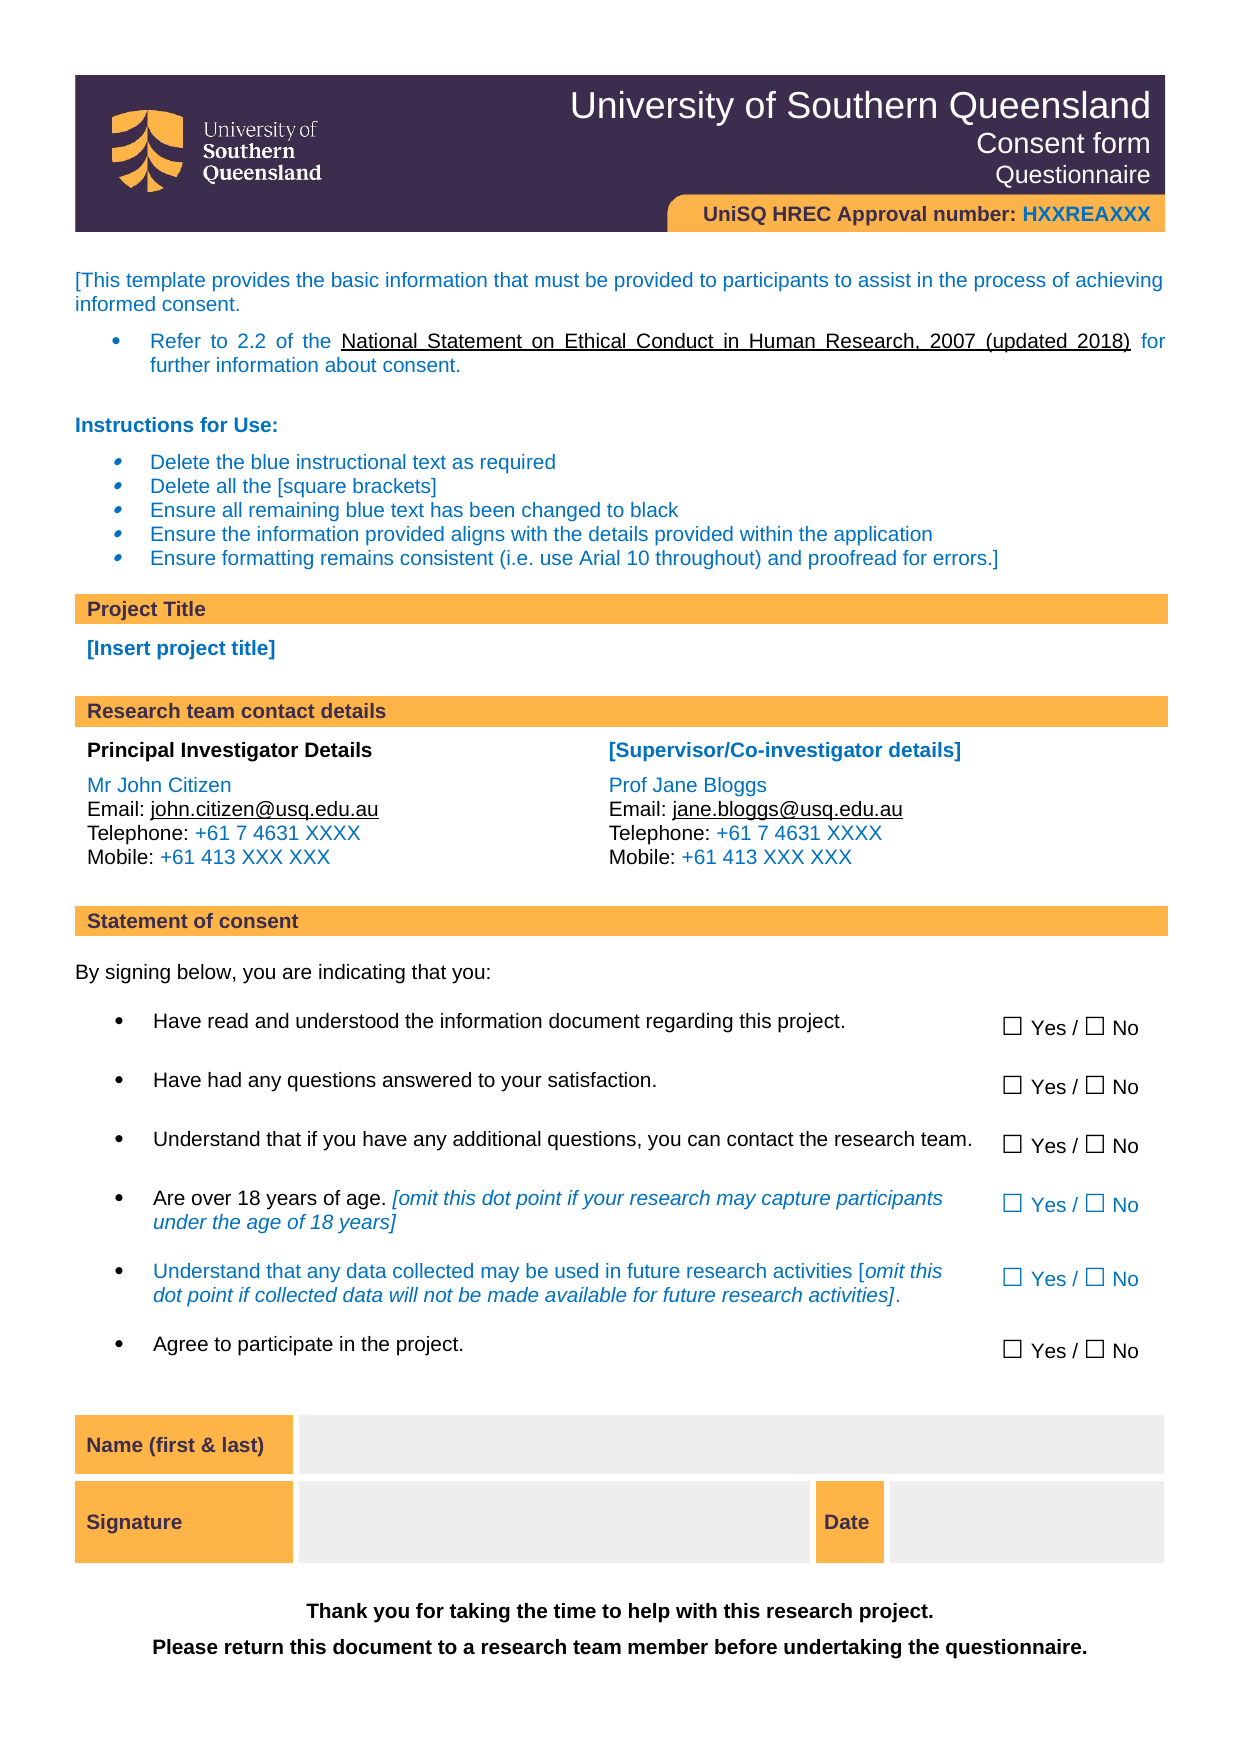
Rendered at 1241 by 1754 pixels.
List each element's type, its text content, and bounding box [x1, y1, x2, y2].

table_header Have read and understood the information document regarding this project. [104, 996, 990, 1056]
table_cell Yes / No [990, 1115, 1163, 1174]
table_cell Agree to participate in the project. [104, 1320, 990, 1379]
table_cell Understand that if you have any additional questions, you can contact the research team. [104, 1115, 990, 1174]
table_cell Principal Investigator Details [76, 727, 597, 773]
table_header Name (first & last) [75, 1415, 293, 1474]
table_cell [299, 1481, 810, 1563]
table_cell [Insert project title] [76, 624, 1168, 672]
table_cell Yes / No [990, 1320, 1163, 1379]
table_cell Yes / No [990, 1174, 1163, 1247]
table_cell Yes / No [990, 1247, 1163, 1320]
table_header Project Title [76, 595, 1167, 623]
table_cell Date [816, 1481, 884, 1563]
list Refer to 2.2 of the National Statement on Ethical Conduct in Human Research, 2007 (updated 2018) for further information about consent. [112, 328, 1165, 377]
table_header [299, 1415, 1164, 1474]
table_header Yes / No [990, 996, 1163, 1056]
list Delete all the [square brackets] [112, 473, 1165, 498]
table_cell [Supervisor/Co-investigator details] [597, 727, 1168, 773]
table_cell Mr John Citizen Email: john.citizen@usq.edu.au Telephone: +61 7 4631 XXXX Mobile: +61 413 XXX XXX [76, 773, 597, 869]
table_cell Yes / No [990, 1056, 1163, 1114]
list Ensure all remaining blue text has been changed to black [112, 498, 1165, 522]
text By signing below, you are indicating that you: [75, 960, 1165, 984]
table_cell Signature [75, 1481, 293, 1563]
list Delete the blue instructional text as required [112, 449, 1165, 473]
text [This template provides the basic information that must be provided to participants to assist in the process of achieving informed consent. [75, 268, 1165, 316]
table_header Research team contact details [76, 697, 1167, 726]
text Thank you for taking the time to help with this research project. [75, 1599, 1165, 1623]
table_cell Have had any questions answered to your satisfaction. [104, 1056, 990, 1114]
table_cell Prof Jane Bloggs Email: jane.bloggs@usq.edu.au Telephone: +61 7 4631 XXXX Mobile: +61 413 XXX XXX [597, 773, 1168, 869]
table_cell [890, 1481, 1164, 1563]
picture [75, 75, 1166, 232]
text Please return this document to a research team member before undertaking the questionnaire. [75, 1635, 1165, 1659]
text Instructions for Use: [75, 413, 1165, 437]
list Ensure formatting remains consistent (i.e. use Arial 10 throughout) and proofread for errors.] [112, 546, 1165, 570]
table_header Statement of consent [76, 907, 1167, 935]
table_cell Are over 18 years of age. [omit this dot point if your research may capture participants under the age of 18 years] [104, 1174, 990, 1247]
list Ensure the information provided aligns with the details provided within the application [112, 522, 1165, 546]
table_cell Understand that any data collected may be used in future research activities [omit this dot point if collected data will not be made available for future research activities]. [104, 1247, 990, 1320]
